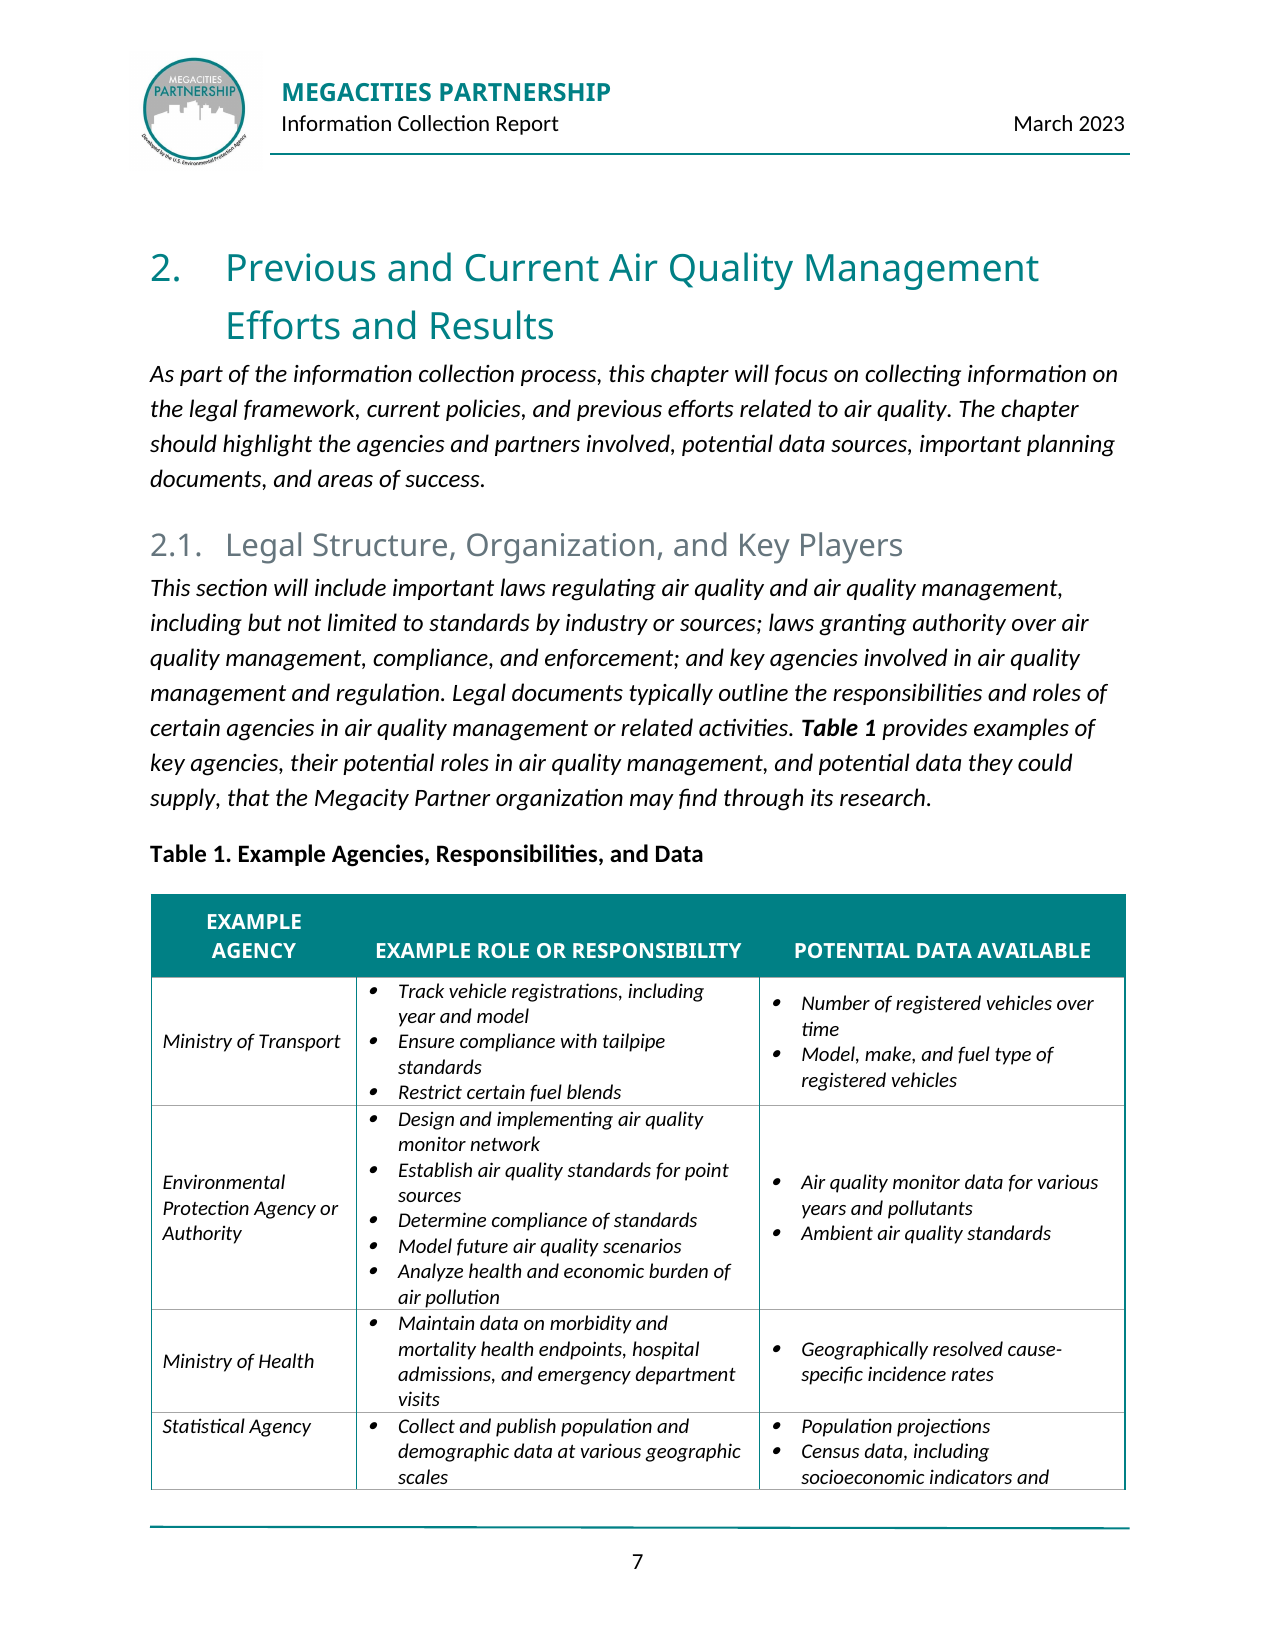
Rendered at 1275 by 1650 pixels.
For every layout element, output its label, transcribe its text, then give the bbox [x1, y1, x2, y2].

table_header Potential Data Available [760, 895, 1124, 977]
table_cell Air quality monitor data for various years and pollutants Ambient air quality standards [760, 1106, 1124, 1309]
subtitle Previous and Current Air Quality Management Efforts and Results [150, 241, 1125, 351]
table_cell Population projections Census data, including socioeconomic indicators and demographics [760, 1413, 1124, 1489]
table_cell Ministry of Transport [152, 978, 356, 1105]
table_cell Geographically resolved cause-specific incidence rates [760, 1310, 1124, 1412]
text This section will include important laws regulating air quality and air quality management, including but not limited to standards by industry or sources; laws granting authority over air quality management, compliance, and enforcement; and key agencies involved in air quality management and regulation. Legal documents typically outline the responsibilities and roles of certain agencies in air quality management or related activities. Table 1 provides examples of key agencies, their potential roles in air quality management, and potential data they could supply, that the Megacity Partner organization may find through its research. [150, 572, 1125, 813]
text As part of the information collection process, this chapter will focus on collecting information on the legal framework, current policies, and previous efforts related to air quality. The chapter should highlight the agencies and partners involved, potential data sources, important planning documents, and areas of success. [150, 358, 1125, 494]
table_cell Number of registered vehicles over time Model, make, and fuel type of registered vehicles [760, 978, 1124, 1105]
table_cell Statistical Agency [152, 1413, 356, 1489]
table_cell Track vehicle registrations, including year and model Ensure compliance with tailpipe standards Restrict certain fuel blends [357, 978, 759, 1105]
table_header Example Agency [152, 895, 356, 977]
table_header Example Role or Responsibility [357, 895, 759, 977]
table_cell Design and implementing air quality monitor network Establish air quality standards for point sources Determine compliance of standards Model future air quality scenarios Analyze health and economic burden of air pollution [357, 1106, 759, 1309]
table_cell Collect and publish population and demographic data at various geographic scales [357, 1413, 759, 1489]
text Table 1. Example Agencies, Responsibilities, and Data [150, 838, 1125, 869]
picture [129, 51, 263, 171]
table_cell Ministry of Health [152, 1310, 356, 1412]
table_cell Environmental Protection Agency or Authority [152, 1106, 356, 1309]
subtitle Legal Structure, Organization, and Key Players [150, 523, 1125, 566]
table_cell Maintain data on morbidity and mortality health endpoints, hospital admissions, and emergency department visits [357, 1310, 759, 1412]
